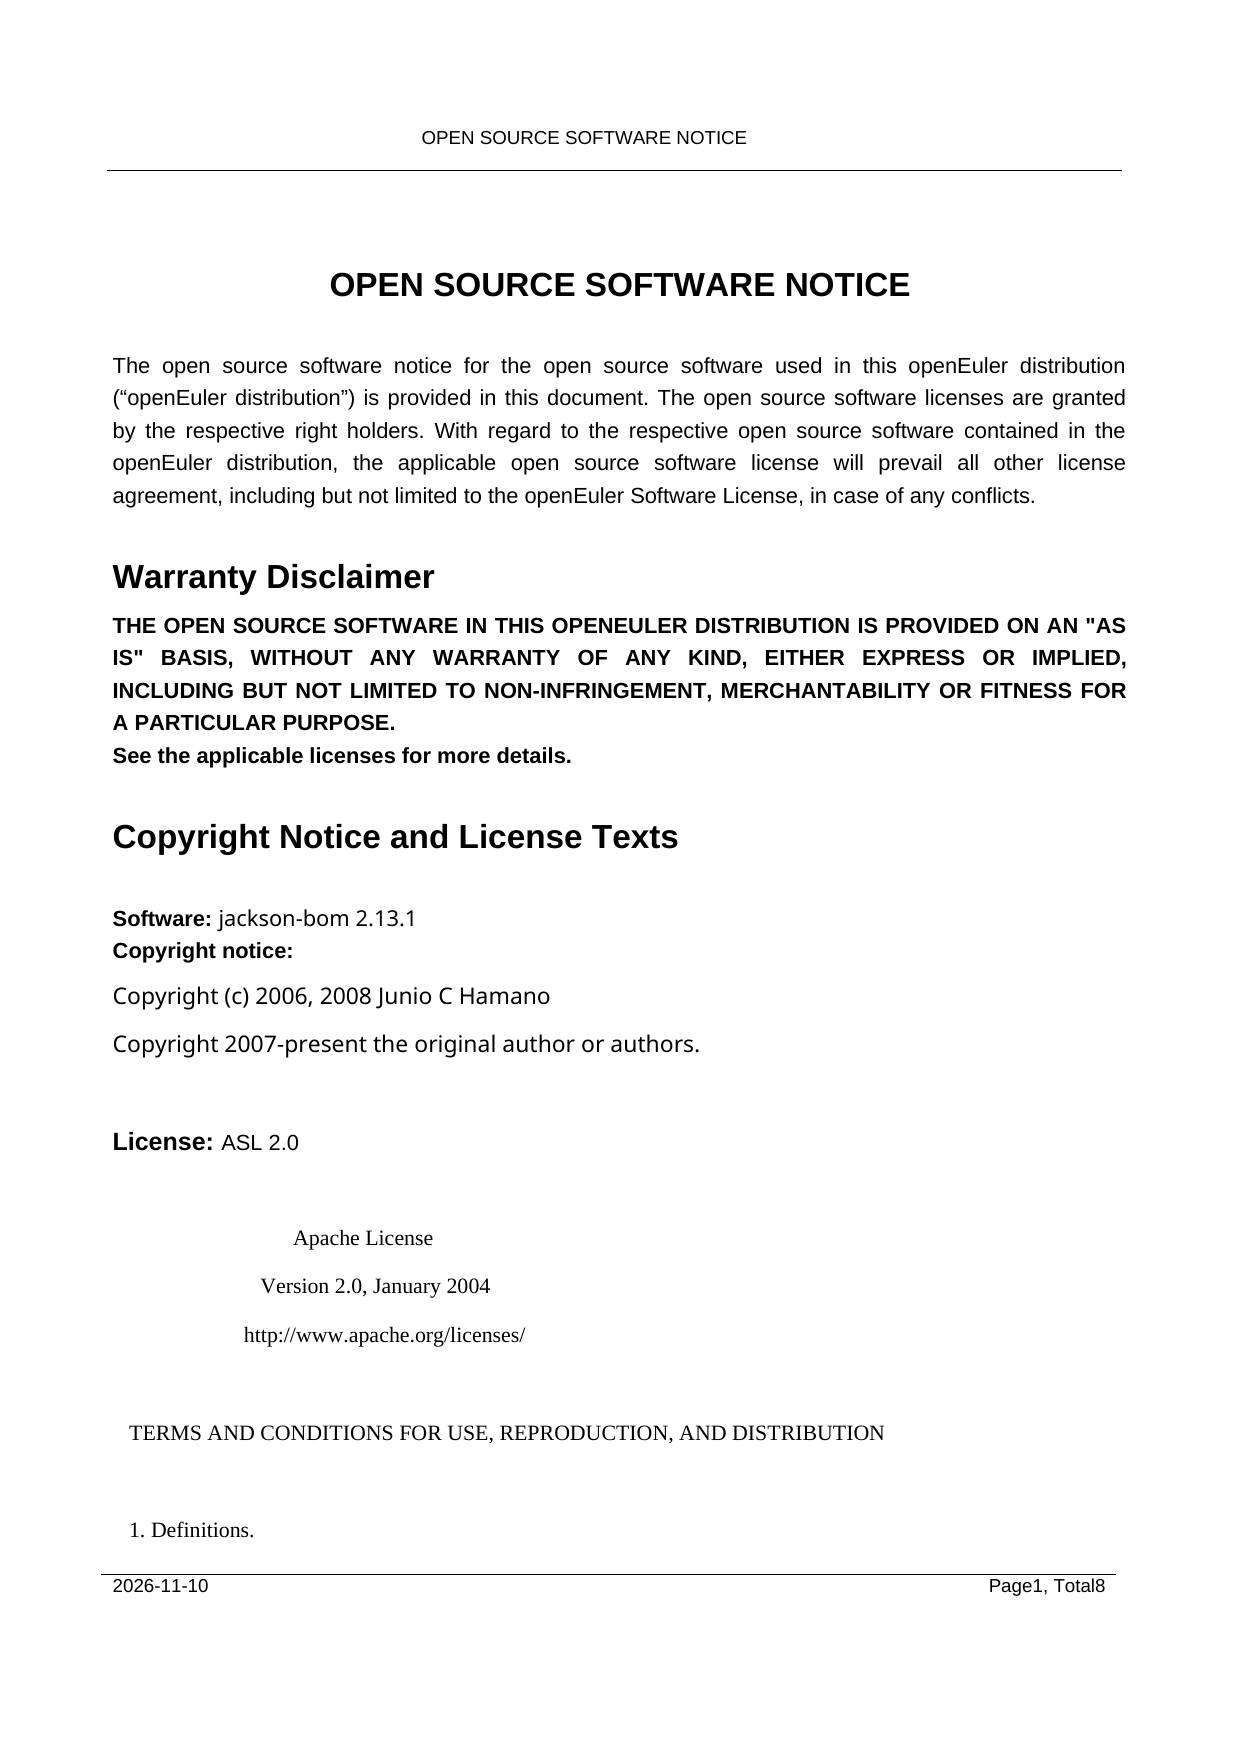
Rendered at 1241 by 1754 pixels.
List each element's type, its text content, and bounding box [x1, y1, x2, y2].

text Software: jackson-bom 2.13.1 [112, 901, 1128, 934]
text Warranty Disclaimer [112, 544, 1128, 609]
text Copyright notice: [112, 934, 1128, 966]
text Copyright (c) 2006, 2008 Junio C Hamano Copyright 2007-present the original author or authors. [112, 979, 1128, 1109]
text THE OPEN SOURCE SOFTWARE IN THIS OPENEULER DISTRIBUTION IS PROVIDED ON AN "AS IS" BASIS, WITHOUT ANY WARRANTY OF ANY KIND, EITHER EXPRESS OR IMPLIED, INCLUDING BUT NOT LIMITED TO NON-INFRINGEMENT, MERCHANTABILITY OR FITNESS FOR A PARTICULAR PURPOSE. See the applicable licenses for more details. [112, 609, 1128, 771]
text License: ASL 2.0 [112, 1125, 1128, 1158]
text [112, 1172, 1128, 1546]
text OPEN SOURCE SOFTWARE NOTICE [112, 251, 1128, 316]
text Copyright Notice and License Texts [112, 804, 1128, 869]
text The open source software notice for the open source software used in this openEuler distribution (“openEuler distribution”) is provided in this document. The open source software licenses are granted by the respective right holders. With regard to the respective open source software contained in the openEuler distribution, the applicable open source software license will prevail all other license agreement, including but not limited to the openEuler Software License, in case of any conflicts. [112, 349, 1128, 511]
